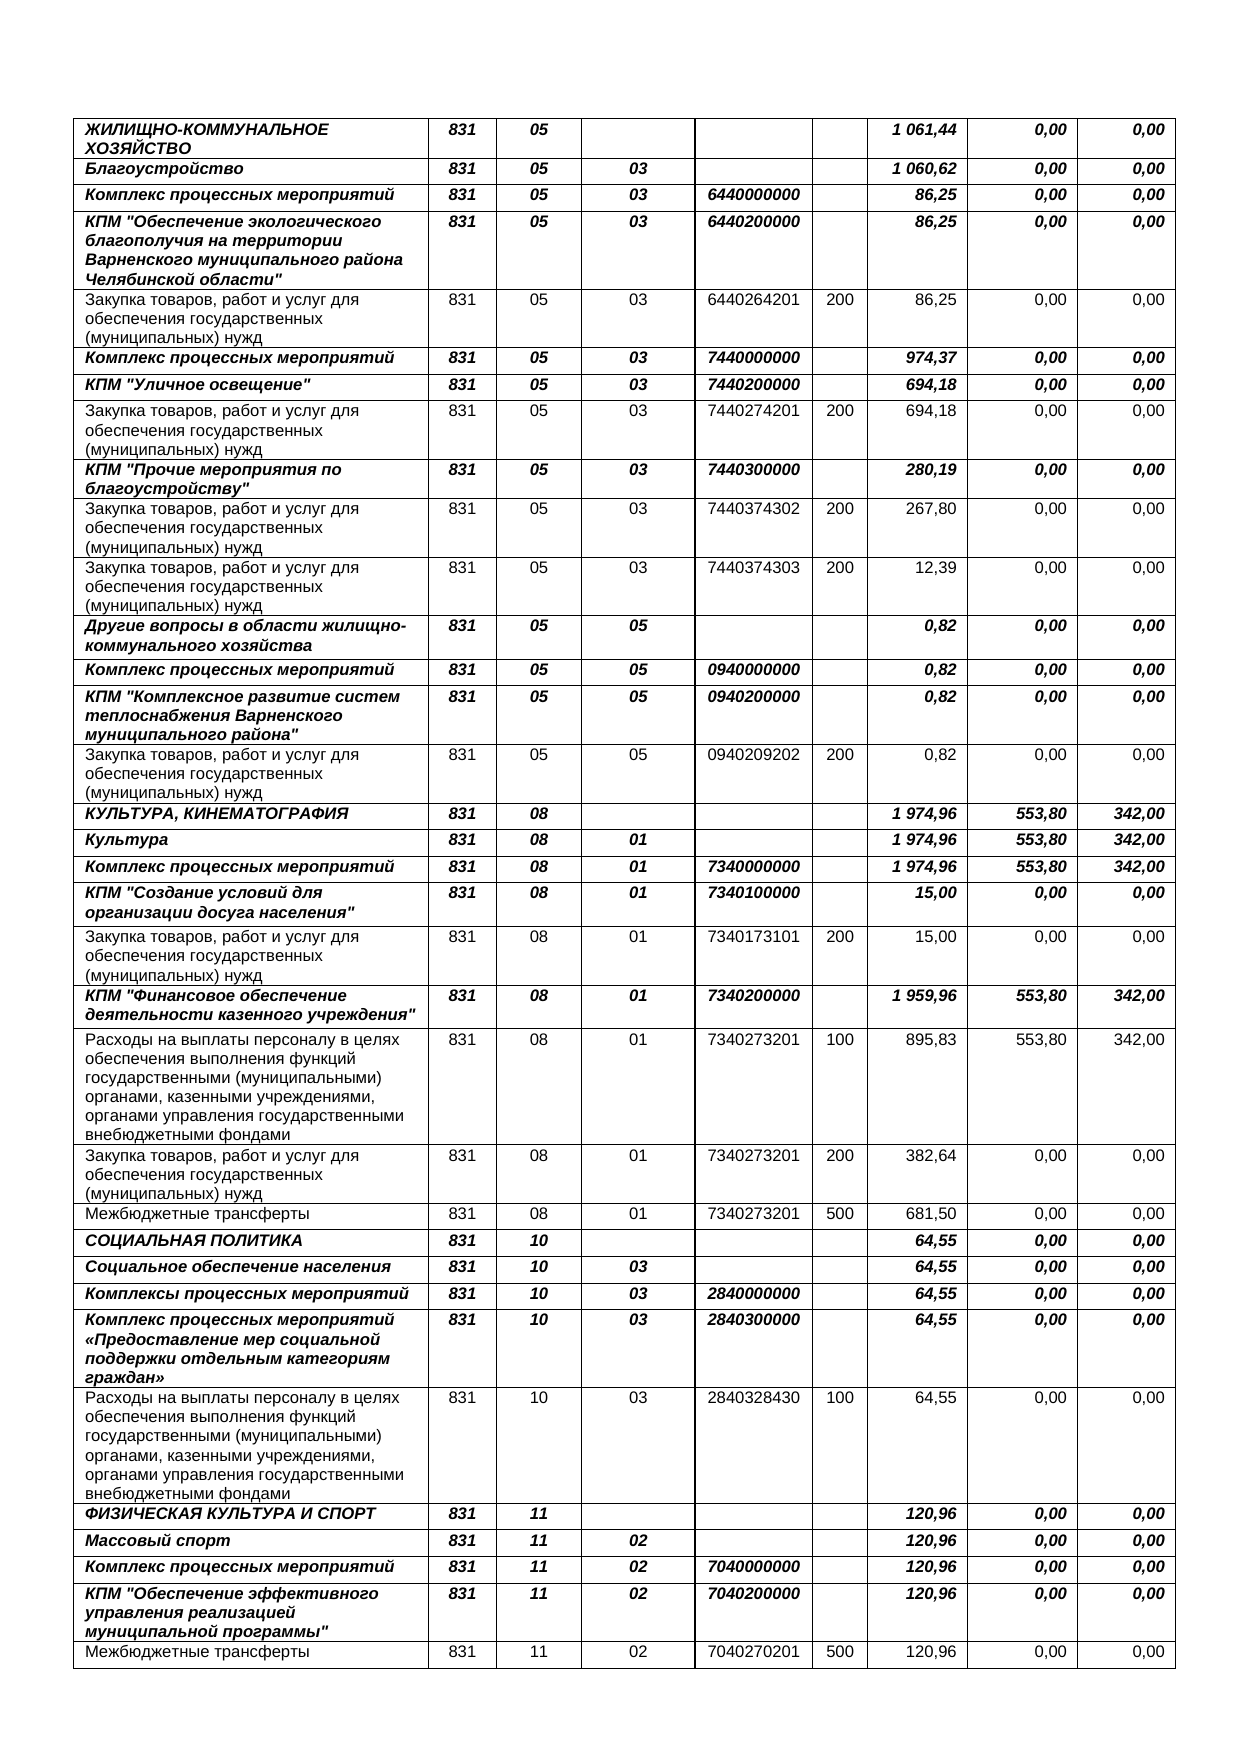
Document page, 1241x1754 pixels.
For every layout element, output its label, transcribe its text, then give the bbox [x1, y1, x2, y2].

table_cell 0940000000 [696, 660, 812, 685]
table_cell 02 [582, 1557, 694, 1582]
table_cell 100 [813, 1388, 867, 1503]
table_cell [696, 1504, 812, 1529]
table_cell Социальное обеспечение населения [74, 1257, 428, 1282]
table_cell 1 974,96 [868, 830, 967, 856]
table_cell 02 [582, 1642, 694, 1668]
table_cell 200 [813, 745, 867, 802]
table_cell Массовый спорт [74, 1530, 428, 1556]
table_cell 831 [429, 348, 496, 373]
table_cell 01 [582, 830, 694, 856]
table_cell 01 [582, 986, 694, 1028]
table_cell 05 [497, 348, 581, 373]
table_cell 15,00 [868, 927, 967, 984]
table_cell [813, 1557, 867, 1582]
table_cell 0,00 [1078, 1145, 1175, 1203]
table_cell КПМ "Уличное освещение" [74, 375, 428, 400]
table_cell [813, 883, 867, 926]
table_cell 03 [582, 499, 694, 557]
table_cell 0,82 [868, 660, 967, 685]
table_cell 500 [813, 1204, 867, 1229]
table_cell 0,00 [968, 159, 1077, 184]
table_cell Расходы на выплаты персоналу в целях обеспечения выполнения функций государственными (муниципальными) органами, казенными учреждениями, органами управления государственными внебюджетными фондами [74, 1388, 428, 1503]
table_cell [696, 616, 812, 659]
table_cell 831 [429, 119, 496, 158]
table_cell 03 [582, 1310, 694, 1387]
table_cell 0,00 [968, 1642, 1077, 1668]
table_cell 200 [813, 290, 867, 347]
table_cell 86,25 [868, 290, 967, 347]
table_cell 200 [813, 1145, 867, 1203]
table_cell 0,00 [1078, 927, 1175, 984]
table_cell 0,00 [1078, 119, 1175, 158]
table_cell 08 [497, 804, 581, 829]
table_cell 0,00 [968, 375, 1077, 400]
table_cell [696, 1257, 812, 1282]
table_cell 0,00 [968, 1388, 1077, 1503]
table_cell 15,00 [868, 883, 967, 926]
table_cell 0,00 [968, 1145, 1077, 1203]
table_cell СОЦИАЛЬНАЯ ПОЛИТИКА [74, 1230, 428, 1256]
table_cell 08 [497, 927, 581, 984]
table_cell 1 959,96 [868, 986, 967, 1028]
table_cell 0,00 [968, 1530, 1077, 1556]
table_cell 831 [429, 290, 496, 347]
table_cell 64,55 [868, 1284, 967, 1309]
table_cell [813, 804, 867, 829]
table_cell Межбюджетные трансферты [74, 1642, 428, 1668]
table_cell 05 [497, 660, 581, 685]
table_cell 03 [582, 401, 694, 459]
table_cell 7440274201 [696, 401, 812, 459]
table_cell 831 [429, 460, 496, 498]
table_cell 05 [497, 686, 581, 744]
table_cell 12,39 [868, 558, 967, 615]
table_cell 03 [582, 290, 694, 347]
table_cell 0,00 [1078, 348, 1175, 373]
table_cell [813, 460, 867, 498]
table_cell 03 [582, 1284, 694, 1309]
table_cell [813, 1230, 867, 1256]
table_cell 0,00 [968, 1284, 1077, 1309]
table_cell 831 [429, 1204, 496, 1229]
table_cell 831 [429, 558, 496, 615]
table_cell 0,00 [968, 1584, 1077, 1641]
table_cell 831 [429, 1530, 496, 1556]
table_cell 553,80 [968, 804, 1077, 829]
table_cell Комплекс процессных мероприятий [74, 348, 428, 373]
table_cell [696, 159, 812, 184]
table_cell 0,00 [968, 558, 1077, 615]
table_cell 0,00 [968, 460, 1077, 498]
table_cell 895,83 [868, 1029, 967, 1144]
table_cell 0,00 [968, 290, 1077, 347]
table_cell 200 [813, 499, 867, 557]
table_cell 200 [813, 558, 867, 615]
table_cell [813, 986, 867, 1028]
table_cell 0,00 [1078, 616, 1175, 659]
table_cell [813, 857, 867, 882]
table_cell Закупка товаров, работ и услуг для обеспечения государственных (муниципальных) нужд [74, 290, 428, 347]
table_cell 7340273201 [696, 1029, 812, 1144]
table_cell 10 [497, 1257, 581, 1282]
table_cell 120,96 [868, 1530, 967, 1556]
table_cell Другие вопросы в области жилищно-коммунального хозяйства [74, 616, 428, 659]
table_cell 08 [497, 1204, 581, 1229]
table_cell 0,00 [1078, 212, 1175, 288]
table_cell 553,80 [968, 857, 1077, 882]
table_cell [696, 804, 812, 829]
table_cell [813, 616, 867, 659]
table_cell 0,00 [1078, 1230, 1175, 1256]
table_cell 2840000000 [696, 1284, 812, 1309]
table_cell Комплекс процессных мероприятий [74, 1557, 428, 1582]
table_cell 6440200000 [696, 212, 812, 288]
table_cell 05 [497, 290, 581, 347]
table_cell [813, 1310, 867, 1387]
table_cell 7040270201 [696, 1642, 812, 1668]
table_cell 10 [497, 1310, 581, 1387]
table_cell 831 [429, 883, 496, 926]
table_cell 831 [429, 401, 496, 459]
table_cell [813, 375, 867, 400]
table_cell 05 [497, 185, 581, 211]
table_cell 831 [429, 804, 496, 829]
table_cell 0,00 [968, 745, 1077, 802]
table_cell 7340200000 [696, 986, 812, 1028]
table_cell 831 [429, 1310, 496, 1387]
table_cell 11 [497, 1557, 581, 1582]
table_cell [696, 1230, 812, 1256]
table_cell 01 [582, 883, 694, 926]
table_cell 342,00 [1078, 986, 1175, 1028]
table_cell 100 [813, 1029, 867, 1144]
table_cell Благоустройство [74, 159, 428, 184]
table_cell 6440000000 [696, 185, 812, 211]
table_cell 03 [582, 348, 694, 373]
table_cell 7340273201 [696, 1145, 812, 1203]
table_cell 01 [582, 927, 694, 984]
table_cell 0,00 [968, 1204, 1077, 1229]
table_cell 03 [582, 1388, 694, 1503]
table_cell 0,82 [868, 616, 967, 659]
table_cell 02 [582, 1530, 694, 1556]
table_cell 267,80 [868, 499, 967, 557]
table_cell 0,00 [1078, 883, 1175, 926]
table_cell 7040000000 [696, 1557, 812, 1582]
table_cell 0,00 [1078, 1388, 1175, 1503]
table_cell 0,00 [1078, 686, 1175, 744]
table_cell [813, 1284, 867, 1309]
table_cell 10 [497, 1230, 581, 1256]
table_cell 0,82 [868, 745, 967, 802]
table_cell 05 [497, 616, 581, 659]
table_cell 03 [582, 159, 694, 184]
table_cell КПМ "Обеспечение экологического благополучия на территории Варненского муниципального района Челябинской области" [74, 212, 428, 288]
table_cell 11 [497, 1530, 581, 1556]
table_cell [813, 159, 867, 184]
table_cell 64,55 [868, 1388, 967, 1503]
table_cell 0,00 [1078, 185, 1175, 211]
table_cell 120,96 [868, 1642, 967, 1668]
table_cell КПМ "Создание условий для организации досуга населения" [74, 883, 428, 926]
table_cell [813, 348, 867, 373]
table_cell 05 [497, 119, 581, 158]
table_cell [582, 1504, 694, 1529]
table_cell КПМ "Обеспечение эффективного управления реализацией муниципальной программы" [74, 1584, 428, 1641]
table_cell 0,00 [1078, 1642, 1175, 1668]
table_cell Комплекс процессных мероприятий [74, 185, 428, 211]
table_cell 0,00 [1078, 1284, 1175, 1309]
table_cell [813, 830, 867, 856]
table_cell [696, 1530, 812, 1556]
table_cell 03 [582, 1257, 694, 1282]
table_cell 03 [582, 460, 694, 498]
table_cell 694,18 [868, 401, 967, 459]
table_cell 0,00 [1078, 375, 1175, 400]
table_cell 120,96 [868, 1557, 967, 1582]
table_cell 0,00 [968, 686, 1077, 744]
table_cell Межбюджетные трансферты [74, 1204, 428, 1229]
table_cell 05 [497, 745, 581, 802]
table_cell 0,00 [968, 883, 1077, 926]
table_cell 831 [429, 1284, 496, 1309]
table_cell Комплекс процессных мероприятий [74, 857, 428, 882]
table_cell Закупка товаров, работ и услуг для обеспечения государственных (муниципальных) нужд [74, 499, 428, 557]
table_cell [696, 119, 812, 158]
table_cell 831 [429, 212, 496, 288]
table_cell 08 [497, 830, 581, 856]
table_cell 2840300000 [696, 1310, 812, 1387]
table_cell 02 [582, 1584, 694, 1641]
table_cell 7440200000 [696, 375, 812, 400]
table_cell [813, 686, 867, 744]
table_cell 0,00 [1078, 1504, 1175, 1529]
table_cell 05 [497, 375, 581, 400]
table_cell 0,00 [968, 1310, 1077, 1387]
table_cell 7340173101 [696, 927, 812, 984]
table_cell Комплексы процессных мероприятий [74, 1284, 428, 1309]
table_cell [813, 1530, 867, 1556]
table_cell 553,80 [968, 1029, 1077, 1144]
table_cell 1 061,44 [868, 119, 967, 158]
table_cell [813, 1504, 867, 1529]
table_cell 831 [429, 159, 496, 184]
table_cell 2840328430 [696, 1388, 812, 1503]
table_cell 05 [582, 686, 694, 744]
table_cell 831 [429, 616, 496, 659]
table_cell 0,82 [868, 686, 967, 744]
table_cell 64,55 [868, 1310, 967, 1387]
table_cell 0940209202 [696, 745, 812, 802]
table_cell 0,00 [968, 1504, 1077, 1529]
table_cell 694,18 [868, 375, 967, 400]
table_cell 05 [497, 401, 581, 459]
table_cell 831 [429, 1504, 496, 1529]
table_cell КПМ "Комплексное развитие систем теплоснабжения Варненского муниципального района" [74, 686, 428, 744]
table_cell 342,00 [1078, 804, 1175, 829]
table_cell 831 [429, 1388, 496, 1503]
table_cell 1 060,62 [868, 159, 967, 184]
table_cell 500 [813, 1642, 867, 1668]
table_cell 0,00 [1078, 1584, 1175, 1641]
table_cell 7340000000 [696, 857, 812, 882]
table_cell Закупка товаров, работ и услуг для обеспечения государственных (муниципальных) нужд [74, 558, 428, 615]
table_cell 553,80 [968, 986, 1077, 1028]
table_cell 0,00 [968, 212, 1077, 288]
table_cell [813, 212, 867, 288]
table_cell [813, 660, 867, 685]
table_cell 08 [497, 1029, 581, 1144]
table_cell 05 [497, 499, 581, 557]
table_cell 03 [582, 185, 694, 211]
table_cell 974,37 [868, 348, 967, 373]
table_cell 120,96 [868, 1584, 967, 1641]
table_cell 831 [429, 1557, 496, 1582]
table_cell [582, 119, 694, 158]
table_cell 64,55 [868, 1230, 967, 1256]
table_cell 342,00 [1078, 830, 1175, 856]
table_cell 831 [429, 1642, 496, 1668]
table_cell 08 [497, 883, 581, 926]
table_cell 7440374302 [696, 499, 812, 557]
table_cell 831 [429, 986, 496, 1028]
table_cell 382,64 [868, 1145, 967, 1203]
table_cell [813, 185, 867, 211]
table_cell 7440000000 [696, 348, 812, 373]
table_cell 08 [497, 1145, 581, 1203]
table_cell 0,00 [1078, 401, 1175, 459]
table_cell 831 [429, 1230, 496, 1256]
table_cell 831 [429, 1029, 496, 1144]
table_cell 10 [497, 1388, 581, 1503]
table_cell 01 [582, 1204, 694, 1229]
table_cell 7440374303 [696, 558, 812, 615]
table_cell 03 [582, 558, 694, 615]
table_cell 7340100000 [696, 883, 812, 926]
table_cell КПМ "Финансовое обеспечение деятельности казенного учреждения" [74, 986, 428, 1028]
table_cell 0,00 [968, 1557, 1077, 1582]
table_cell 01 [582, 1145, 694, 1203]
table_cell Закупка товаров, работ и услуг для обеспечения государственных (муниципальных) нужд [74, 927, 428, 984]
table_cell Закупка товаров, работ и услуг для обеспечения государственных (муниципальных) нужд [74, 1145, 428, 1203]
table_cell 64,55 [868, 1257, 967, 1282]
table_cell 0,00 [1078, 1310, 1175, 1387]
table_cell 0,00 [1078, 1530, 1175, 1556]
table_cell 200 [813, 927, 867, 984]
table_cell 05 [497, 460, 581, 498]
table_cell 6440264201 [696, 290, 812, 347]
table_cell 05 [497, 558, 581, 615]
table_cell 831 [429, 499, 496, 557]
table_cell 0940200000 [696, 686, 812, 744]
table_cell [582, 804, 694, 829]
table_cell 7440300000 [696, 460, 812, 498]
table_cell 0,00 [1078, 1257, 1175, 1282]
table_cell 1 974,96 [868, 804, 967, 829]
table_cell 03 [582, 375, 694, 400]
table_cell 86,25 [868, 212, 967, 288]
table_cell 831 [429, 1145, 496, 1203]
table_cell 342,00 [1078, 1029, 1175, 1144]
table_cell Расходы на выплаты персоналу в целях обеспечения выполнения функций государственными (муниципальными) органами, казенными учреждениями, органами управления государственными внебюджетными фондами [74, 1029, 428, 1144]
table_cell 831 [429, 660, 496, 685]
table_cell 05 [497, 212, 581, 288]
table_cell 7340273201 [696, 1204, 812, 1229]
table_cell 831 [429, 1584, 496, 1641]
table_cell 05 [497, 159, 581, 184]
table_cell 7040200000 [696, 1584, 812, 1641]
table_cell 11 [497, 1642, 581, 1668]
table_cell 03 [582, 212, 694, 288]
table_cell 0,00 [968, 119, 1077, 158]
table_cell 831 [429, 857, 496, 882]
table_cell 831 [429, 686, 496, 744]
table_cell [813, 1257, 867, 1282]
table_cell 0,00 [968, 499, 1077, 557]
table_cell 05 [582, 616, 694, 659]
table_cell 0,00 [968, 401, 1077, 459]
table_cell 831 [429, 927, 496, 984]
table_cell ЖИЛИЩНО-КОММУНАЛЬНОЕ ХОЗЯЙСТВО [74, 119, 428, 158]
table_cell 08 [497, 857, 581, 882]
table_cell ФИЗИЧЕСКАЯ КУЛЬТУРА И СПОРТ [74, 1504, 428, 1529]
table_cell 0,00 [1078, 745, 1175, 802]
table_cell 0,00 [1078, 460, 1175, 498]
table_cell 120,96 [868, 1504, 967, 1529]
table_cell 280,19 [868, 460, 967, 498]
table_cell 0,00 [1078, 290, 1175, 347]
table_cell [813, 119, 867, 158]
table_cell 0,00 [1078, 1204, 1175, 1229]
table_cell 0,00 [1078, 558, 1175, 615]
table_cell 0,00 [968, 927, 1077, 984]
table_cell 0,00 [1078, 499, 1175, 557]
table_cell Комплекс процессных мероприятий «Предоставление мер социальной поддержки отдельным категориям граждан» [74, 1310, 428, 1387]
table_cell 831 [429, 1257, 496, 1282]
table_cell 342,00 [1078, 857, 1175, 882]
table_cell 01 [582, 1029, 694, 1144]
table_cell [582, 1230, 694, 1256]
table_cell 0,00 [968, 616, 1077, 659]
table_cell 831 [429, 745, 496, 802]
table_cell 0,00 [968, 1257, 1077, 1282]
table_cell 553,80 [968, 830, 1077, 856]
table_cell 0,00 [968, 348, 1077, 373]
table_cell 200 [813, 401, 867, 459]
table_cell 831 [429, 375, 496, 400]
table_cell 11 [497, 1584, 581, 1641]
table_cell 01 [582, 857, 694, 882]
table_cell 0,00 [1078, 1557, 1175, 1582]
table_cell [696, 830, 812, 856]
table_cell 0,00 [968, 185, 1077, 211]
table_cell 0,00 [1078, 660, 1175, 685]
table_cell Комплекс процессных мероприятий [74, 660, 428, 685]
table_cell 10 [497, 1284, 581, 1309]
table_cell 831 [429, 185, 496, 211]
table_cell 0,00 [968, 660, 1077, 685]
table_cell Закупка товаров, работ и услуг для обеспечения государственных (муниципальных) нужд [74, 745, 428, 802]
table_cell Культура [74, 830, 428, 856]
table_cell 05 [582, 745, 694, 802]
table_cell 1 974,96 [868, 857, 967, 882]
table_cell КУЛЬТУРА, КИНЕМАТОГРАФИЯ [74, 804, 428, 829]
table_cell 05 [582, 660, 694, 685]
table_cell [813, 1584, 867, 1641]
table_cell 0,00 [1078, 159, 1175, 184]
table_cell 11 [497, 1504, 581, 1529]
table_cell 86,25 [868, 185, 967, 211]
table_cell Закупка товаров, работ и услуг для обеспечения государственных (муниципальных) нужд [74, 401, 428, 459]
table_cell 831 [429, 830, 496, 856]
table_cell 0,00 [968, 1230, 1077, 1256]
table_cell 681,50 [868, 1204, 967, 1229]
table_cell 08 [497, 986, 581, 1028]
table_cell КПМ "Прочие мероприятия по благоустройству" [74, 460, 428, 498]
